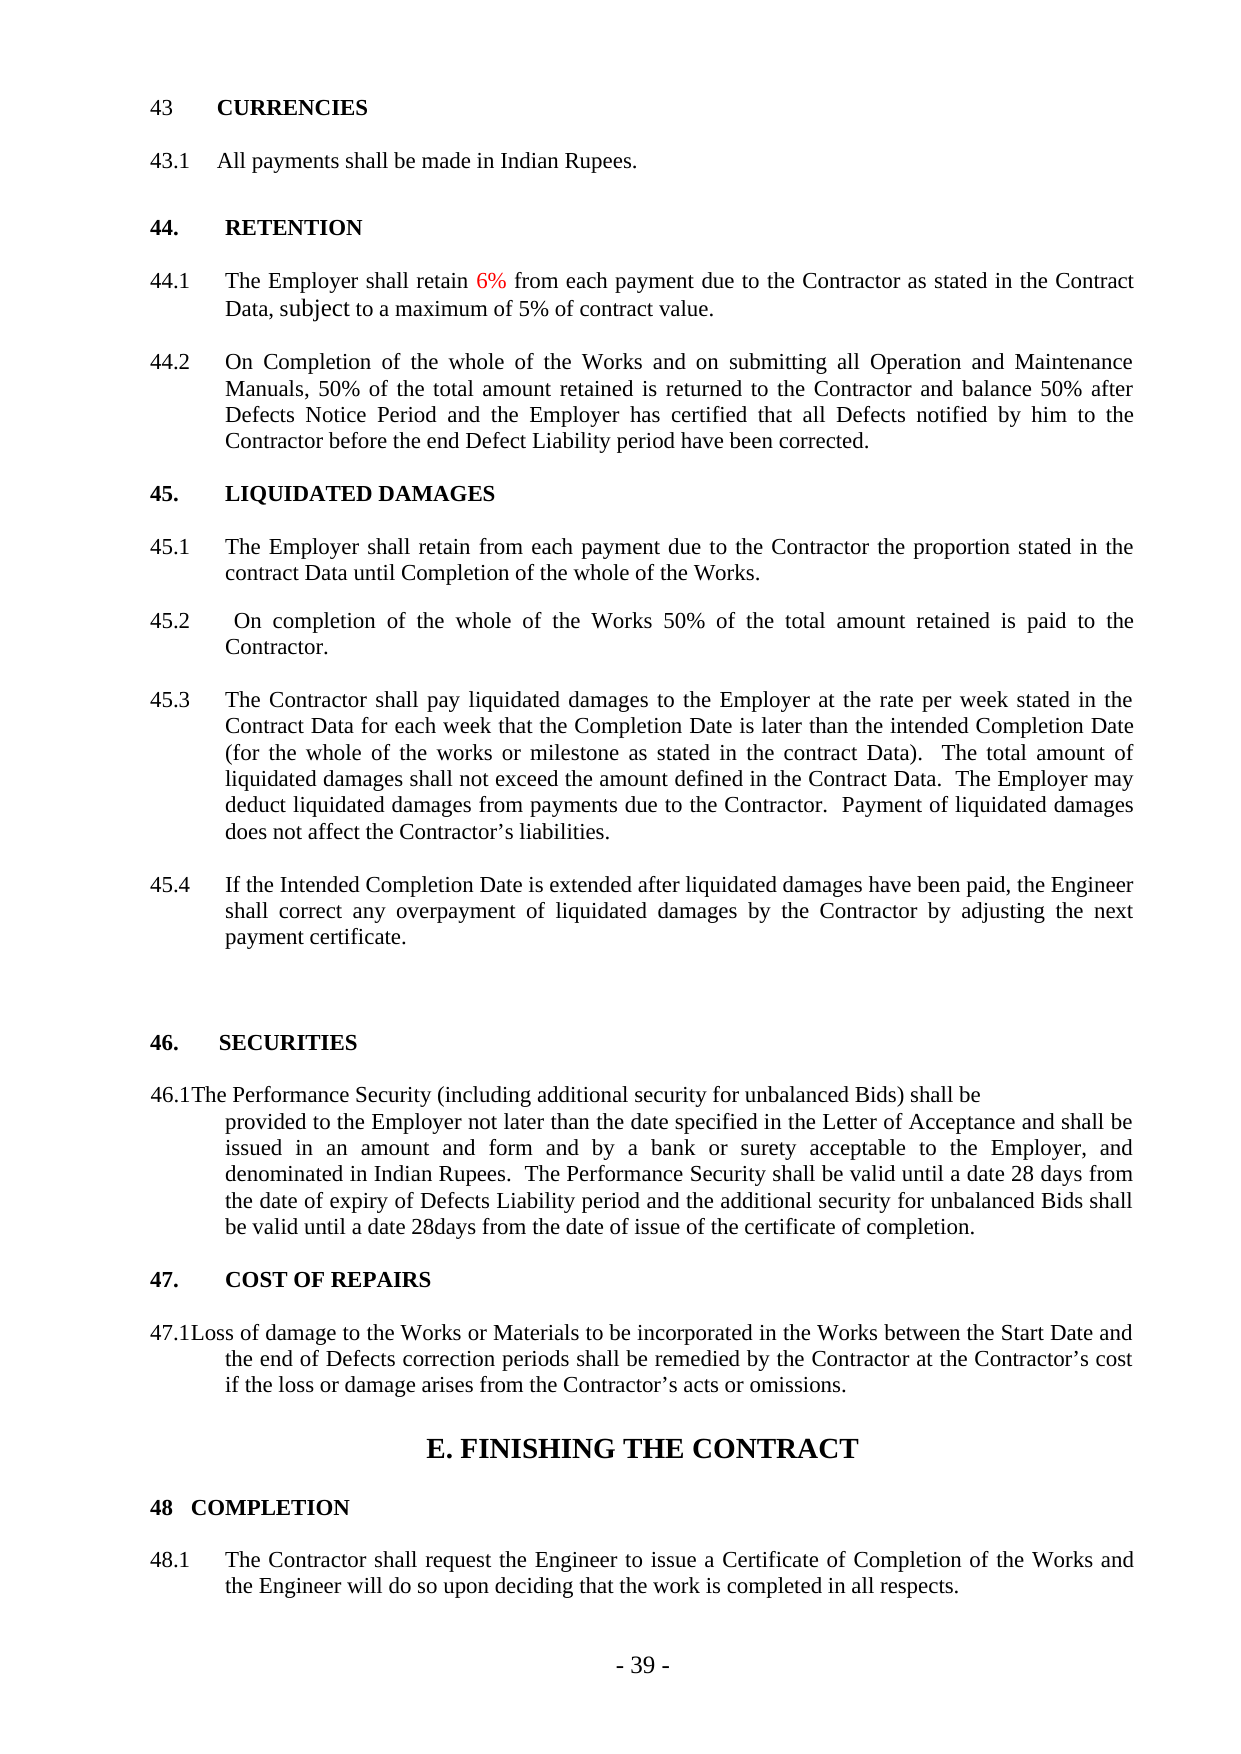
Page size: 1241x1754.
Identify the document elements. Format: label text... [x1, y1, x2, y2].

text 46. SECURITIES [150, 1029, 1135, 1055]
text 45.3 The Contractor shall pay liquidated damages to the Employer at the rate per week stated in the Contract Data for each week that the Completion Date is later than the intended Completion Date (for the whole of the works or milestone as stated in the contract Data). The total amount of liquidated damages shall not exceed the amount defined in the Contract Data. The Employer may deduct liquidated damages from payments due to the Contractor. Payment of liquidated damages does not affect the Contractor’s liabilities. [150, 686, 1135, 844]
list CURRENCIES [150, 94, 1135, 121]
text 44.1 The Employer shall retain 6% from each payment due to the Contractor as stated in the Contract Data, subject to a maximum of 5% of contract value. [150, 267, 1135, 322]
text 48.1 The Contractor shall request the Engineer to issue a Certificate of Completion of the Works and the Engineer will do so upon deciding that the work is completed in all respects. [150, 1546, 1135, 1599]
list All payments shall be made in Indian Rupees. [150, 147, 1135, 173]
text E. FINISHING THE CONTRACT [150, 1431, 1135, 1465]
text 45.4 If the Intended Completion Date is extended after liquidated damages have been paid, the Engineer shall correct any overpayment of liquidated damages by the Contractor by adjusting the next payment certificate. [150, 871, 1135, 950]
text 45. LIQUIDATED DAMAGES [150, 480, 1135, 506]
text 44.2 On Completion of the whole of the Works and on submitting all Operation and Maintenance Manuals, 50% of the total amount retained is returned to the Contractor and balance 50% after Defects Notice Period and the Employer has certified that all Defects notified by him to the Contractor before the end Defect Liability period have been corrected. [150, 348, 1135, 454]
text 45.2 On completion of the whole of the Works 50% of the total amount retained is paid to the Contractor. [150, 607, 1135, 660]
list The Performance Security (including additional security for unbalanced Bids) shall be [150, 1081, 1135, 1108]
text 47. COST OF REPAIRS [150, 1266, 1135, 1292]
text 44. RETENTION [150, 214, 1135, 241]
text 45.1 The Employer shall retain from each payment due to the Contractor the proportion stated in the contract Data until Completion of the whole of the Works. [150, 533, 1135, 586]
list COMPLETION [150, 1493, 1135, 1520]
text provided to the Employer not later than the date specified in the Letter of Acceptance and shall be issued in an amount and form and by a bank or surety acceptable to the Employer, and denominated in Indian Rupees. The Performance Security shall be valid until a date 28 days from the date of expiry of Defects Liability period and the additional security for unbalanced Bids shall be valid until a date 28days from the date of issue of the certificate of completion. [225, 1108, 1135, 1239]
list Loss of damage to the Works or Materials to be incorporated in the Works between the Start Date and the end of Defects correction periods shall be remedied by the Contractor at the Contractor’s cost if the loss or damage arises from the Contractor’s acts or omissions. [150, 1319, 1135, 1398]
